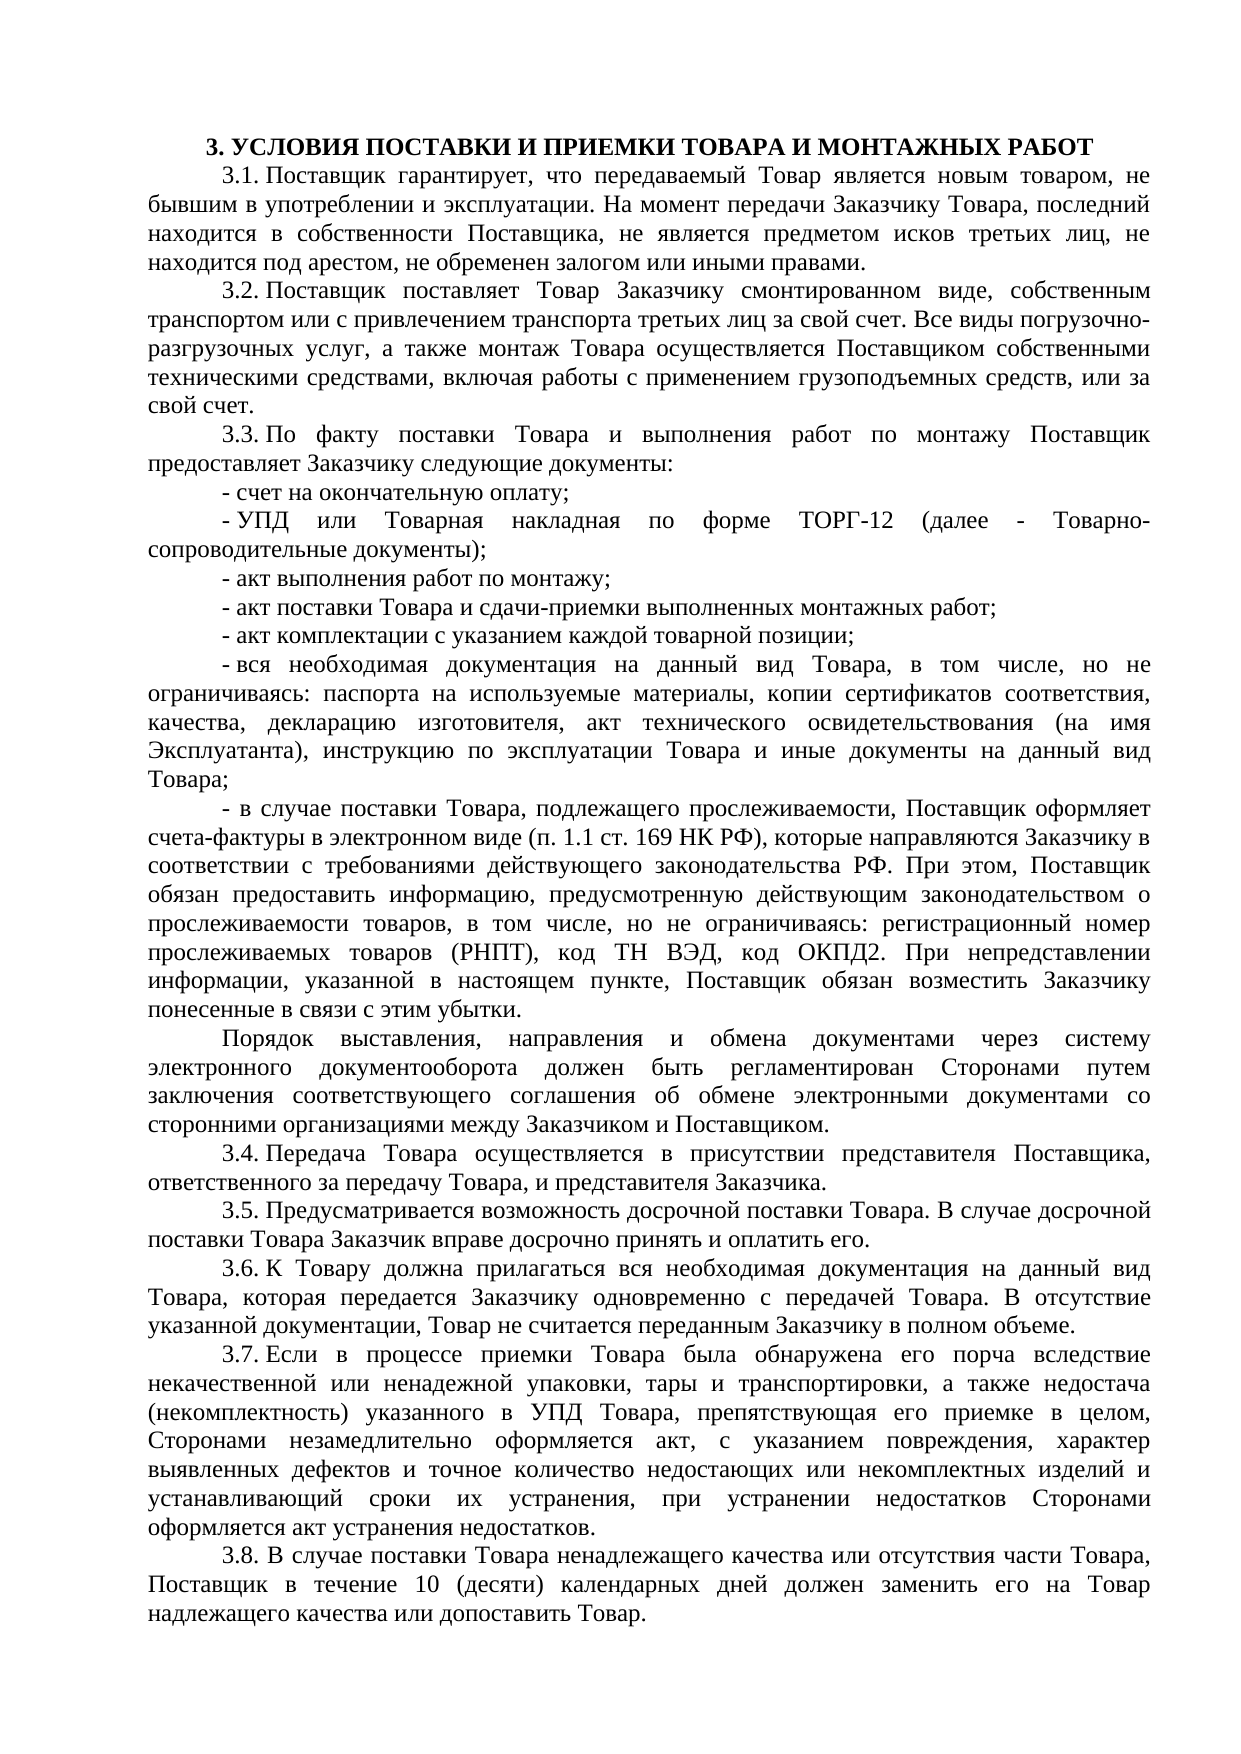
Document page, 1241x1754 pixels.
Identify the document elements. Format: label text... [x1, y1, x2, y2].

text 3.5. Предусматривается возможность досрочной поставки Товара. В случае досрочной поставки Товара Заказчик вправе досрочно принять и оплатить его. [148, 1196, 1152, 1253]
text Порядок выставления, направления и обмена документами через систему электронного документооборота должен быть регламентирован Сторонами путем заключения соответствующего соглашения об обмене электронными документами со сторонними организациями между Заказчиком и Поставщиком. [148, 1023, 1152, 1138]
text 3.2. Поставщик поставляет Товар Заказчику смонтированном виде, собственным транспортом или с привлечением транспорта третьих лиц за свой счет. Все виды погрузочно-разгрузочных услуг, а также монтаж Товара осуществляется Поставщиком собственными техническими средствами, включая работы с применением грузоподъемных средств, или за свой счет. [148, 276, 1152, 419]
text - в случае поставки Товара, подлежащего прослеживаемости, Поставщик оформляет счета-фактуры в электронном виде (п. 1.1 ст. 169 НК РФ), которые направляются Заказчику в соответствии с требованиями действующего законодательства РФ. При этом, Поставщик обязан предоставить информацию, предусмотренную действующим законодательством о прослеживаемости товаров, в том числе, но не ограничиваясь: регистрационный номер прослеживаемых товаров (РНПТ), код ТН ВЭД, код ОКПД2. При непредставлении информации, указанной в настоящем пункте, Поставщик обязан возместить Заказчику понесенные в связи с этим убытки. [148, 793, 1152, 1023]
text 3.7. Если в процессе приемки Товара была обнаружена его порча вследствие некачественной или ненадежной упаковки, тары и транспортировки, а также недостача (некомплектность) указанного в УПД Товара, препятствующая его приемке в целом, Сторонами незамедлительно оформляется акт, с указанием повреждения, характер выявленных дефектов и точное количество недостающих или некомплектных изделий и устанавливающий сроки их устранения, при устранении недостатков Сторонами оформляется акт устранения недостатков. [148, 1339, 1152, 1541]
text 3.8. В случае поставки Товара ненадлежащего качества или отсутствия части Товара, Поставщик в течение 10 (десяти) календарных дней должен заменить его на Товар надлежащего качества или допоставить Товар. [148, 1541, 1152, 1627]
text - акт поставки Товара и сдачи-приемки выполненных монтажных работ; [148, 592, 1152, 621]
text 3.1. Поставщик гарантирует, что передаваемый Товар является новым товаром, не бывшим в употреблении и эксплуатации. На момент передачи Заказчику Товара, последний находится в собственности Поставщика, не является предметом исков третьих лиц, не находится под арестом, не обременен залогом или иными правами. [148, 161, 1152, 276]
text - счет на окончательную оплату; [148, 477, 1152, 506]
text - акт комплектации с указанием каждой товарной позиции; [148, 621, 1152, 649]
text 3.3. По факту поставки Товара и выполнения работ по монтажу Поставщик предоставляет Заказчику следующие документы: [148, 419, 1152, 477]
text - вся необходимая документация на данный вид Товара, в том числе, но не ограничиваясь: паспорта на используемые материалы, копии сертификатов соответствия, качества, декларацию изготовителя, акт технического освидетельствования (на имя Эксплуатанта), инструкцию по эксплуатации Товара и иные документы на данный вид Товара; [148, 649, 1152, 793]
text 3.6. К Товару должна прилагаться вся необходимая документация на данный вид Товара, которая передается Заказчику одновременно с передачей Товара. В отсутствие указанной документации, Товар не считается переданным Заказчику в полном объеме. [148, 1253, 1152, 1339]
text 3.4. Передача Товара осуществляется в присутствии представителя Поставщика, ответственного за передачу Товара, и представителя Заказчика. [148, 1138, 1152, 1196]
text - УПД или Товарная накладная по форме ТОРГ-12 (далее - Товарно-сопроводительные документы); [148, 506, 1152, 563]
text 3. УСЛОВИЯ ПОСТАВКИ И ПРИЕМКИ ТОВАРА И МОНТАЖНЫХ РАБОТ [148, 132, 1152, 161]
text - акт выполнения работ по монтажу; [148, 563, 1152, 592]
